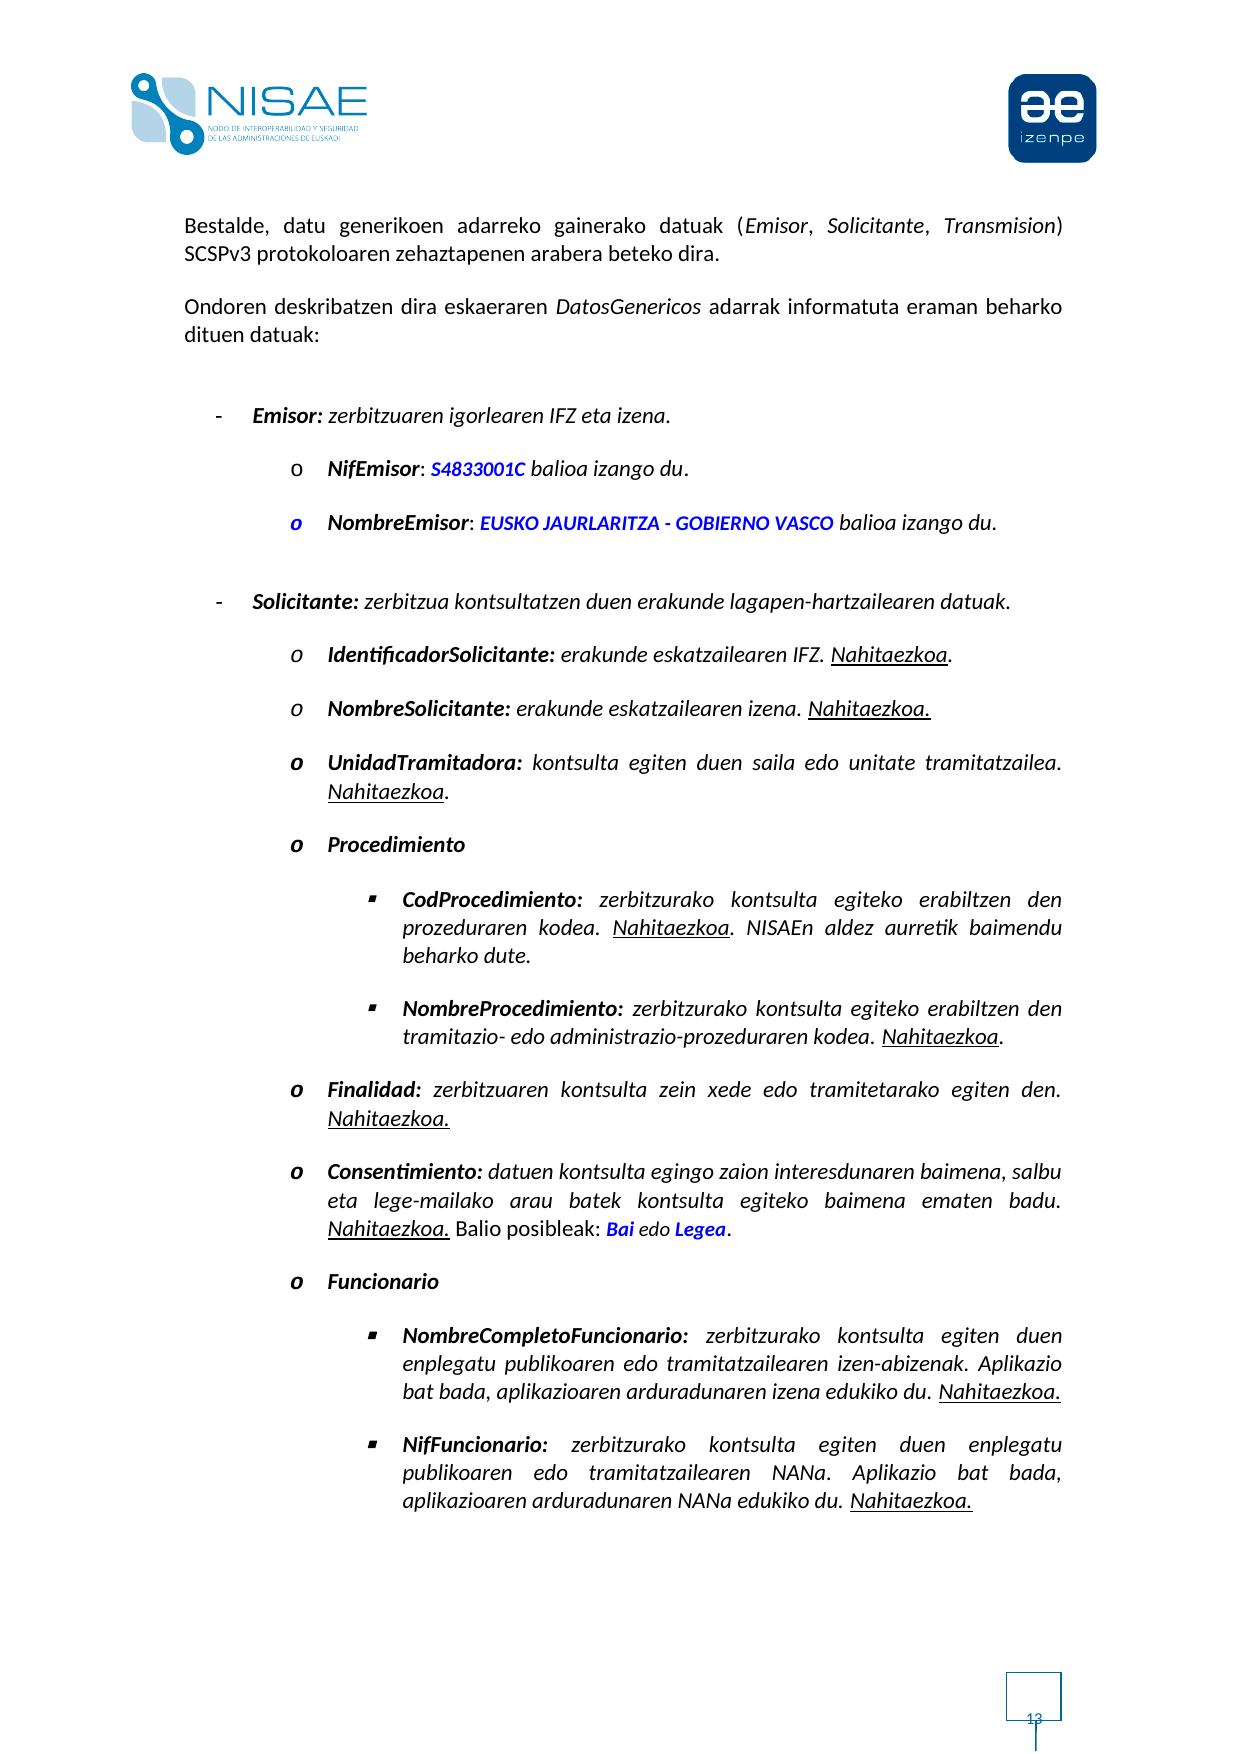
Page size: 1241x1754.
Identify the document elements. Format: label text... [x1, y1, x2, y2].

list Consentimiento: datuen kontsulta egingo zaion interesdunaren baimena, salbu eta lege-mailako arau batek kontsulta egiteko baimena ematen badu. Nahitaezkoa. Balio posibleak: Bai edo Legea. [290, 1157, 1063, 1242]
list Solicitante: zerbitzua kontsultatzen duen erakunde lagapen-hartzailearen datuak. [215, 587, 1063, 615]
picture [139, 81, 148, 90]
list NombreProcedimiento: zerbitzurako kontsulta egiteko erabiltzen den tramitazio- edo administrazio-prozeduraren kodea. Nahitaezkoa. [365, 994, 1063, 1050]
list NifEmisor: S4833001C balioa izango du. [290, 454, 1063, 483]
list NombreCompletoFuncionario: zerbitzurako kontsulta egiten duen enplegatu publikoaren edo tramitatzailearen izen-abizenak. Aplikazio bat bada, aplikazioaren arduradunaren izena edukiko du. Nahitaezkoa. [365, 1321, 1063, 1405]
picture [1007, 74, 1097, 163]
picture [181, 131, 193, 143]
picture [118, 73, 180, 155]
list NifFuncionario: zerbitzurako kontsulta egiten duen enplegatu publikoaren edo tramitatzailearen NANa. Aplikazio bat bada, aplikazioaren arduradunaren NANa edukiko du. Nahitaezkoa. [365, 1430, 1063, 1514]
picture [149, 73, 386, 155]
list Procedimiento [290, 831, 1063, 860]
list UnidadTramitadora: kontsulta egiten duen saila edo unitate tramitatzailea. Nahitaezkoa. [290, 748, 1063, 806]
text Bestalde, datu generikoen adarreko gainerako datuak (Emisor, Solicitante, Transmision) SCSPv3 protokoloaren zehaztapenen arabera beteko dira. [184, 211, 1063, 267]
list Emisor: zerbitzuaren igorlearen IFZ eta izena. [215, 401, 1063, 429]
list NombreSolicitante: erakunde eskatzailearen izena. Nahitaezkoa. [290, 694, 1063, 723]
list NombreEmisor: EUSKO JAURLARITZA - GOBIERNO VASCO balioa izango du. [290, 508, 1078, 537]
text Ondoren deskribatzen dira eskaeraren DatosGenericos adarrak informatuta eraman beharko dituen datuak: [184, 292, 1063, 348]
list IdentificadorSolicitante: erakunde eskatzailearen IFZ. Nahitaezkoa. [290, 640, 1063, 669]
list Finalidad: zerbitzuaren kontsulta zein xede edo tramitetarako egiten den. Nahitaezkoa. [290, 1075, 1063, 1132]
list CodProcedimiento: zerbitzurako kontsulta egiteko erabiltzen den prozeduraren kodea. Nahitaezkoa. NISAEn aldez aurretik baimendu beharko dute. [365, 885, 1063, 969]
list Funcionario [290, 1267, 1063, 1296]
